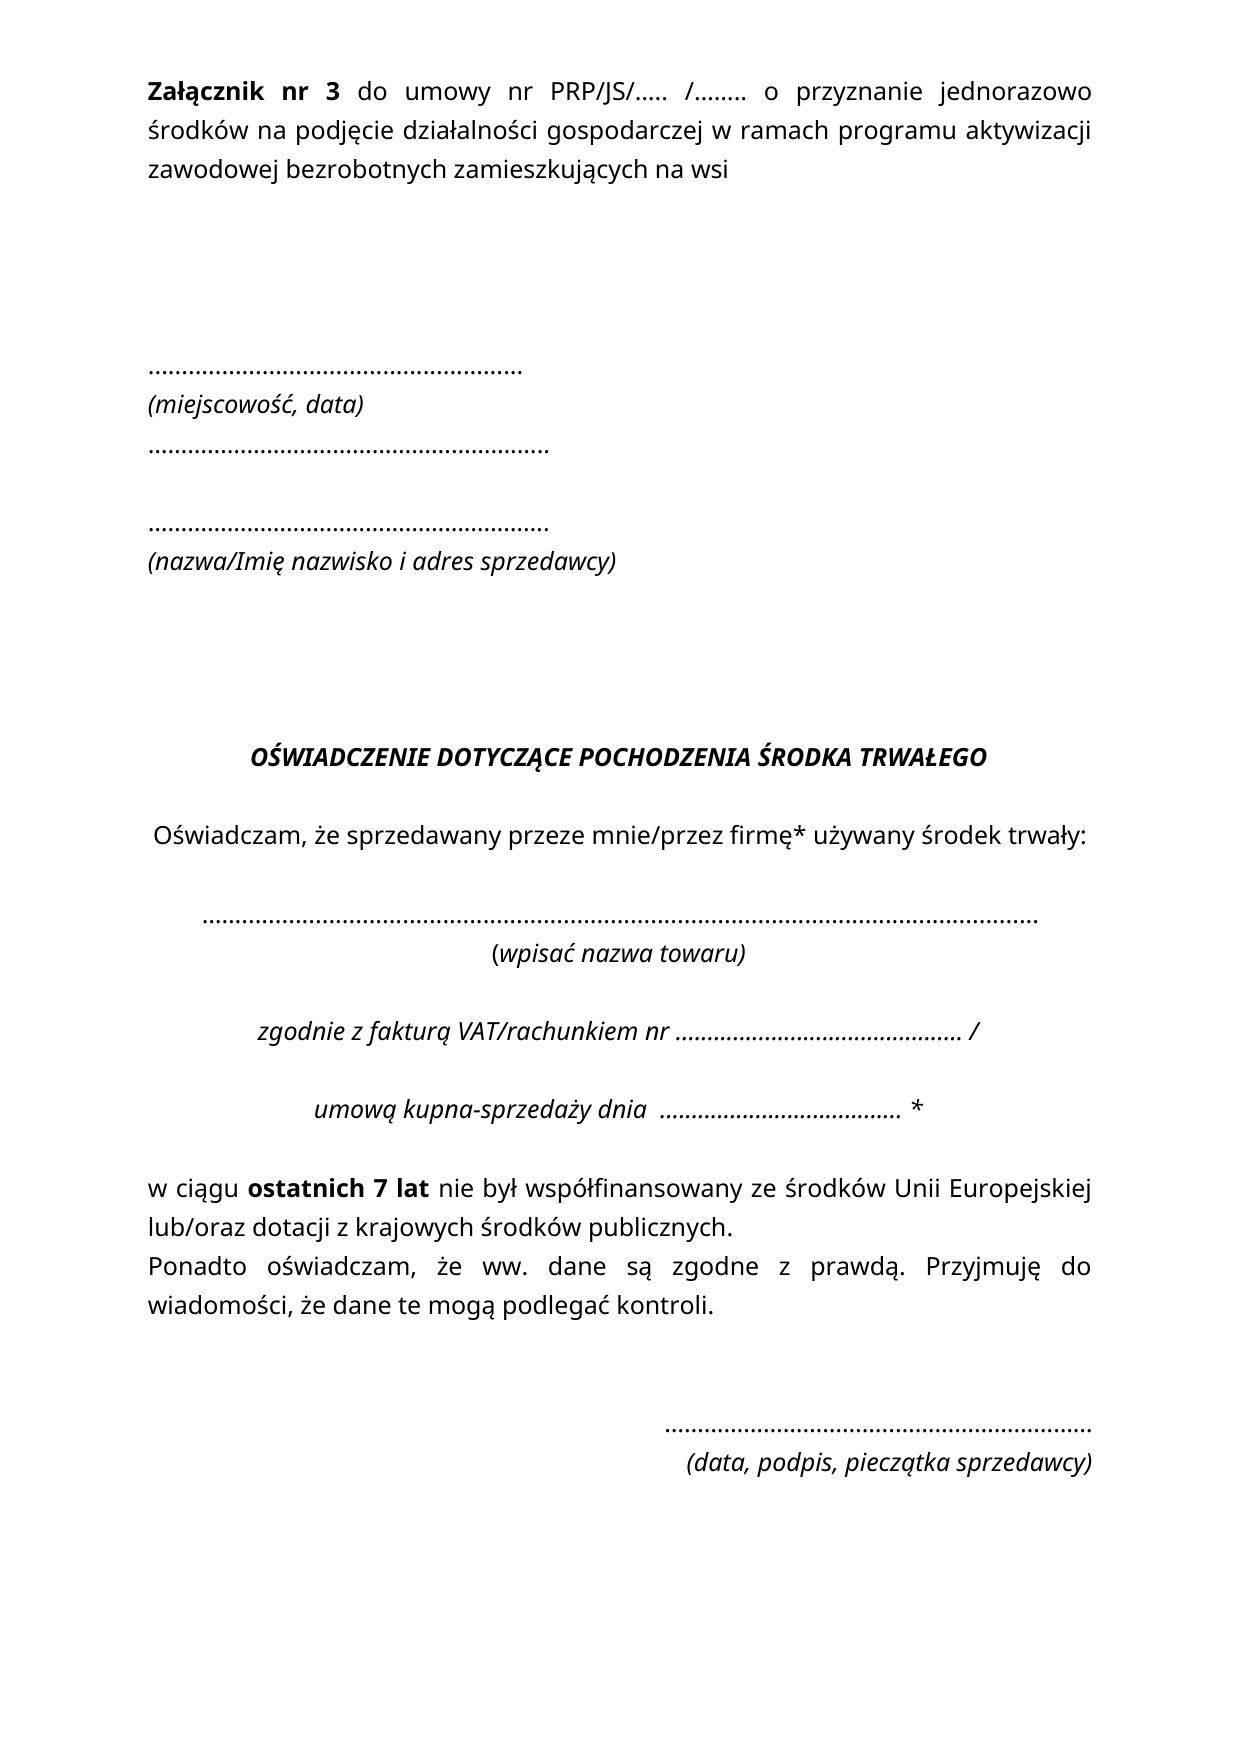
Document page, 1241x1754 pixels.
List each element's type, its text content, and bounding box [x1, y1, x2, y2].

text w ciągu ostatnich 7 lat nie był współfinansowany ze środków Unii Europejskiej lub/oraz dotacji z krajowych środków publicznych. [148, 1171, 1093, 1244]
text ……………………………..………………………… [148, 1406, 1093, 1439]
text (miejscowość, data) [148, 387, 1093, 421]
text ……....................................................................................................................... [148, 896, 1093, 930]
text Oświadczam, że sprzedawany przeze mnie/przez firmę* używany środek trwały: [148, 818, 1093, 852]
text (data, podpis, pieczątka sprzedawcy) [148, 1445, 1093, 1479]
text zgodnie z fakturą VAT/rachunkiem nr ….......................................… / [148, 1014, 1093, 1048]
text OŚWIADCZENIE DOTYCZĄCE POCHODZENIA ŚRODKA TRWAŁEGO [148, 740, 1093, 774]
text ……………………………………………………. [148, 505, 1093, 539]
text ……………………….……………………….….. [148, 426, 1093, 460]
text Ponadto oświadczam, że ww. dane są zgodne z prawdą. Przyjmuję do wiadomości, że dane te mogą podlegać kontroli. [148, 1249, 1093, 1322]
text ........................................................ [148, 348, 1093, 382]
text (wpisać nazwa towaru) [148, 936, 1093, 969]
text umową kupna-sprzedaży dnia ...................................... * [148, 1092, 1093, 1126]
text (nazwa/Imię nazwisko i adres sprzedawcy) [148, 544, 1093, 578]
text Załącznik nr 3 do umowy nr PRP/JS/….. /…….. o przyznanie jednorazowo środków na podjęcie działalności gospodarczej w ramach programu aktywizacji zawodowej bezrobotnych zamieszkujących na wsi [148, 74, 1093, 186]
